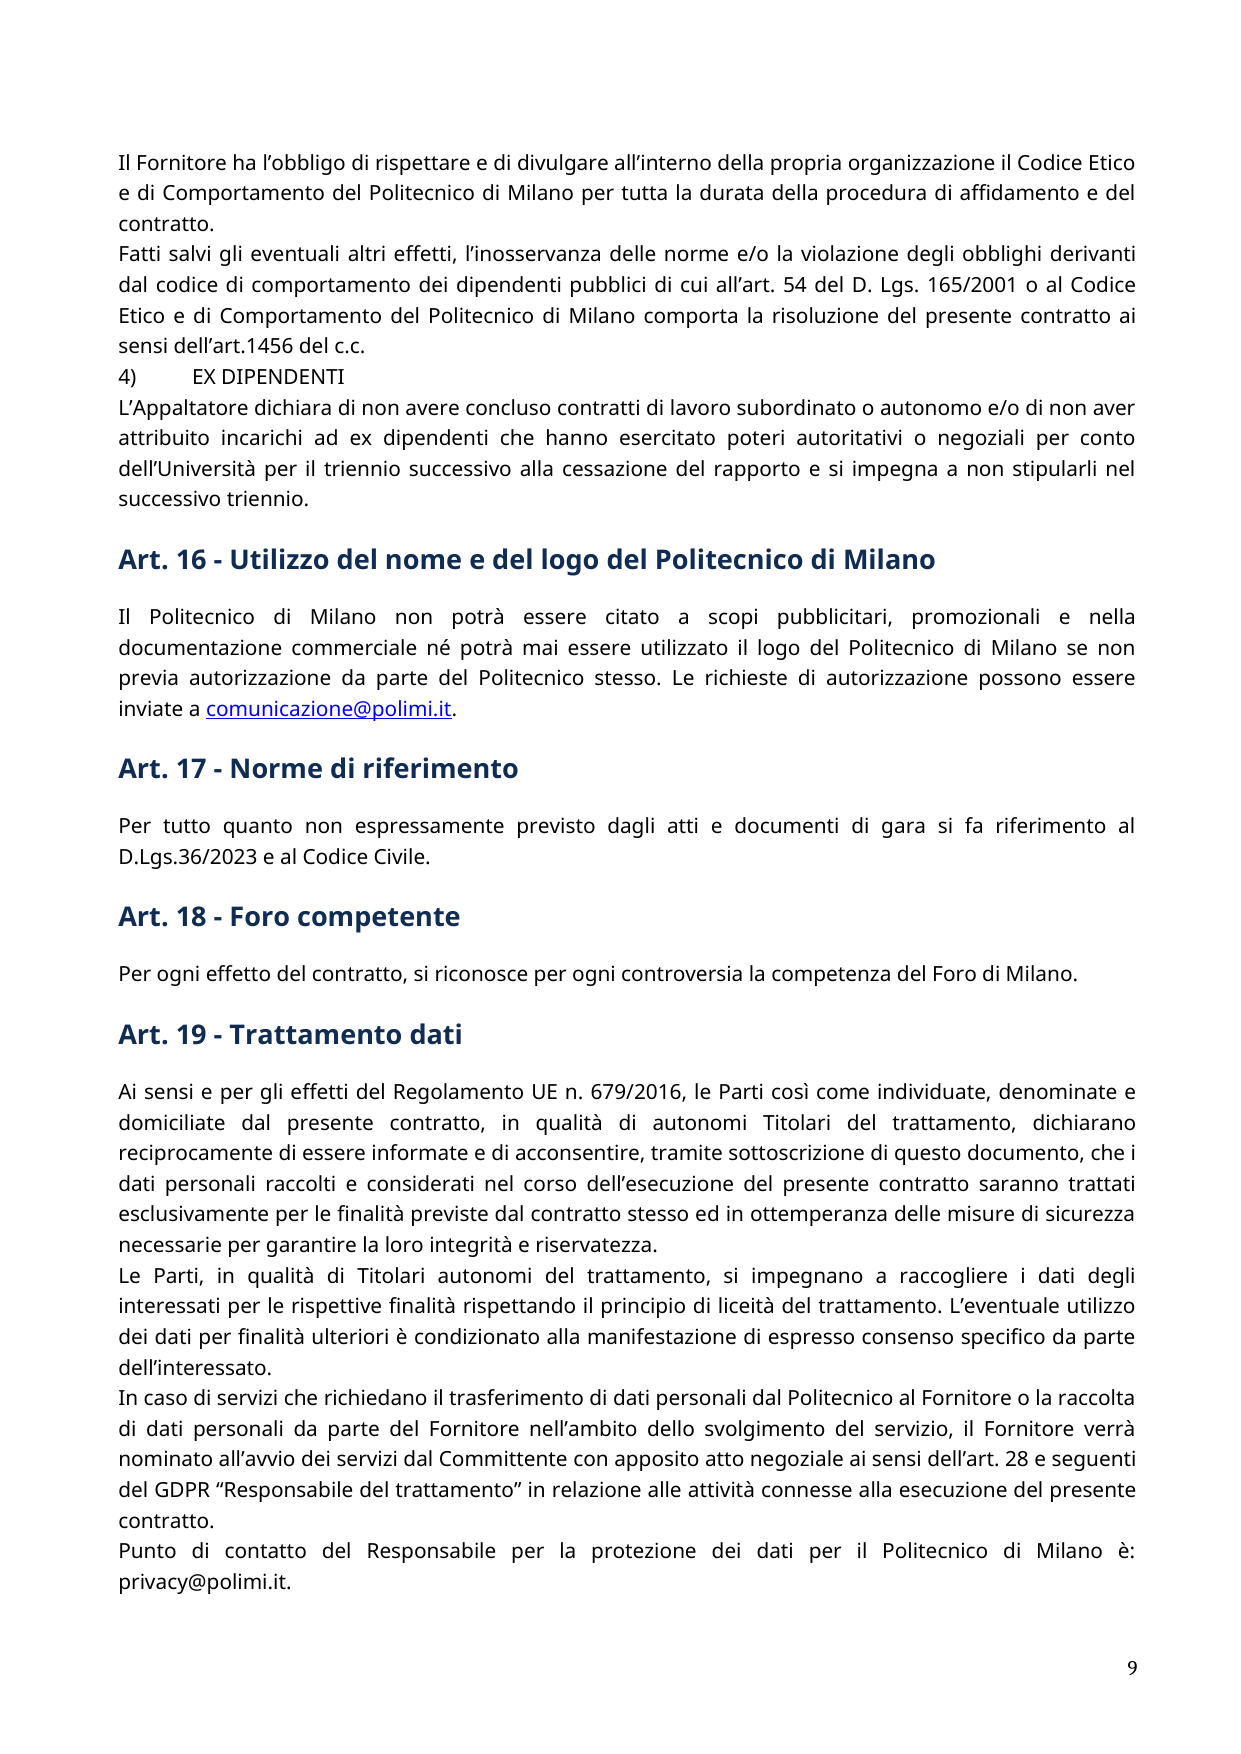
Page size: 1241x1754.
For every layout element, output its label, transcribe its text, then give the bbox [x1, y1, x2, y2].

text 4) EX DIPENDENTI [118, 362, 1138, 390]
subtitle Art. 18 - Foro competente [118, 898, 1138, 934]
subtitle Art. 16 - Utilizzo del nome e del logo del Politecnico di Milano [118, 540, 1138, 577]
subtitle Art. 19 - Trattamento dati [118, 1015, 1138, 1052]
text Le Parti, in qualità di Titolari autonomi del trattamento, si impegnano a raccogliere i dati degli interessati per le rispettive finalità rispettando il principio di liceità del trattamento. L’eventuale utilizzo dei dati per finalità ulteriori è condizionato alla manifestazione di espresso consenso specifico da parte dell’interessato. [118, 1261, 1138, 1381]
text Per tutto quanto non espressamente previsto dagli atti e documenti di gara si fa riferimento al D.Lgs.36/2023 e al Codice Civile. [118, 811, 1138, 870]
text Il Fornitore ha l’obbligo di rispettare e di divulgare all’interno della propria organizzazione il Codice Etico e di Comportamento del Politecnico di Milano per tutta la durata della procedura di affidamento e del contratto. [118, 148, 1138, 237]
text In caso di servizi che richiedano il trasferimento di dati personali dal Politecnico al Fornitore o la raccolta di dati personali da parte del Fornitore nell’ambito dello svolgimento del servizio, il Fornitore verrà nominato all’avvio dei servizi dal Committente con apposito atto negoziale ai sensi dell’art. 28 e seguenti del GDPR “Responsabile del trattamento” in relazione alle attività connesse alla esecuzione del presente contratto. [118, 1383, 1138, 1534]
text Fatti salvi gli eventuali altri effetti, l’inosservanza delle norme e/o la violazione degli obblighi derivanti dal codice di comportamento dei dipendenti pubblici di cui all’art. 54 del D. Lgs. 165/2001 o al Codice Etico e di Comportamento del Politecnico di Milano comporta la risoluzione del presente contratto ai sensi dell’art.1456 del c.c. [118, 239, 1138, 360]
text L’Appaltatore dichiara di non avere concluso contratti di lavoro subordinato o autonomo e/o di non aver attribuito incarichi ad ex dipendenti che hanno esercitato poteri autoritativi o negoziali per conto dell’Università per il triennio successivo alla cessazione del rapporto e si impegna a non stipularli nel successivo triennio. [118, 393, 1138, 513]
text Ai sensi e per gli effetti del Regolamento UE n. 679/2016, le Parti così come individuate, denominate e domiciliate dal presente contratto, in qualità di autonomi Titolari del trattamento, dichiarano reciprocamente di essere informate e di acconsentire, tramite sottoscrizione di questo documento, che i dati personali raccolti e considerati nel corso dell’esecuzione del presente contratto saranno trattati esclusivamente per le finalità previste dal contratto stesso ed in ottemperanza delle misure di sicurezza necessarie per garantire la loro integrità e riservatezza. [118, 1077, 1138, 1258]
text Il Politecnico di Milano non potrà essere citato a scopi pubblicitari, promozionali e nella documentazione commerciale né potrà mai essere utilizzato il logo del Politecnico di Milano se non previa autorizzazione da parte del Politecnico stesso. Le richieste di autorizzazione possono essere inviate a comunicazione@polimi.it. [118, 602, 1138, 722]
text Per ogni effetto del contratto, si riconosce per ogni controversia la competenza del Foro di Milano. [118, 959, 1138, 988]
subtitle Art. 17 - Norme di riferimento [118, 749, 1138, 786]
text Punto di contatto del Responsabile per la protezione dei dati per il Politecnico di Milano è: privacy@polimi.it. [118, 1536, 1138, 1595]
